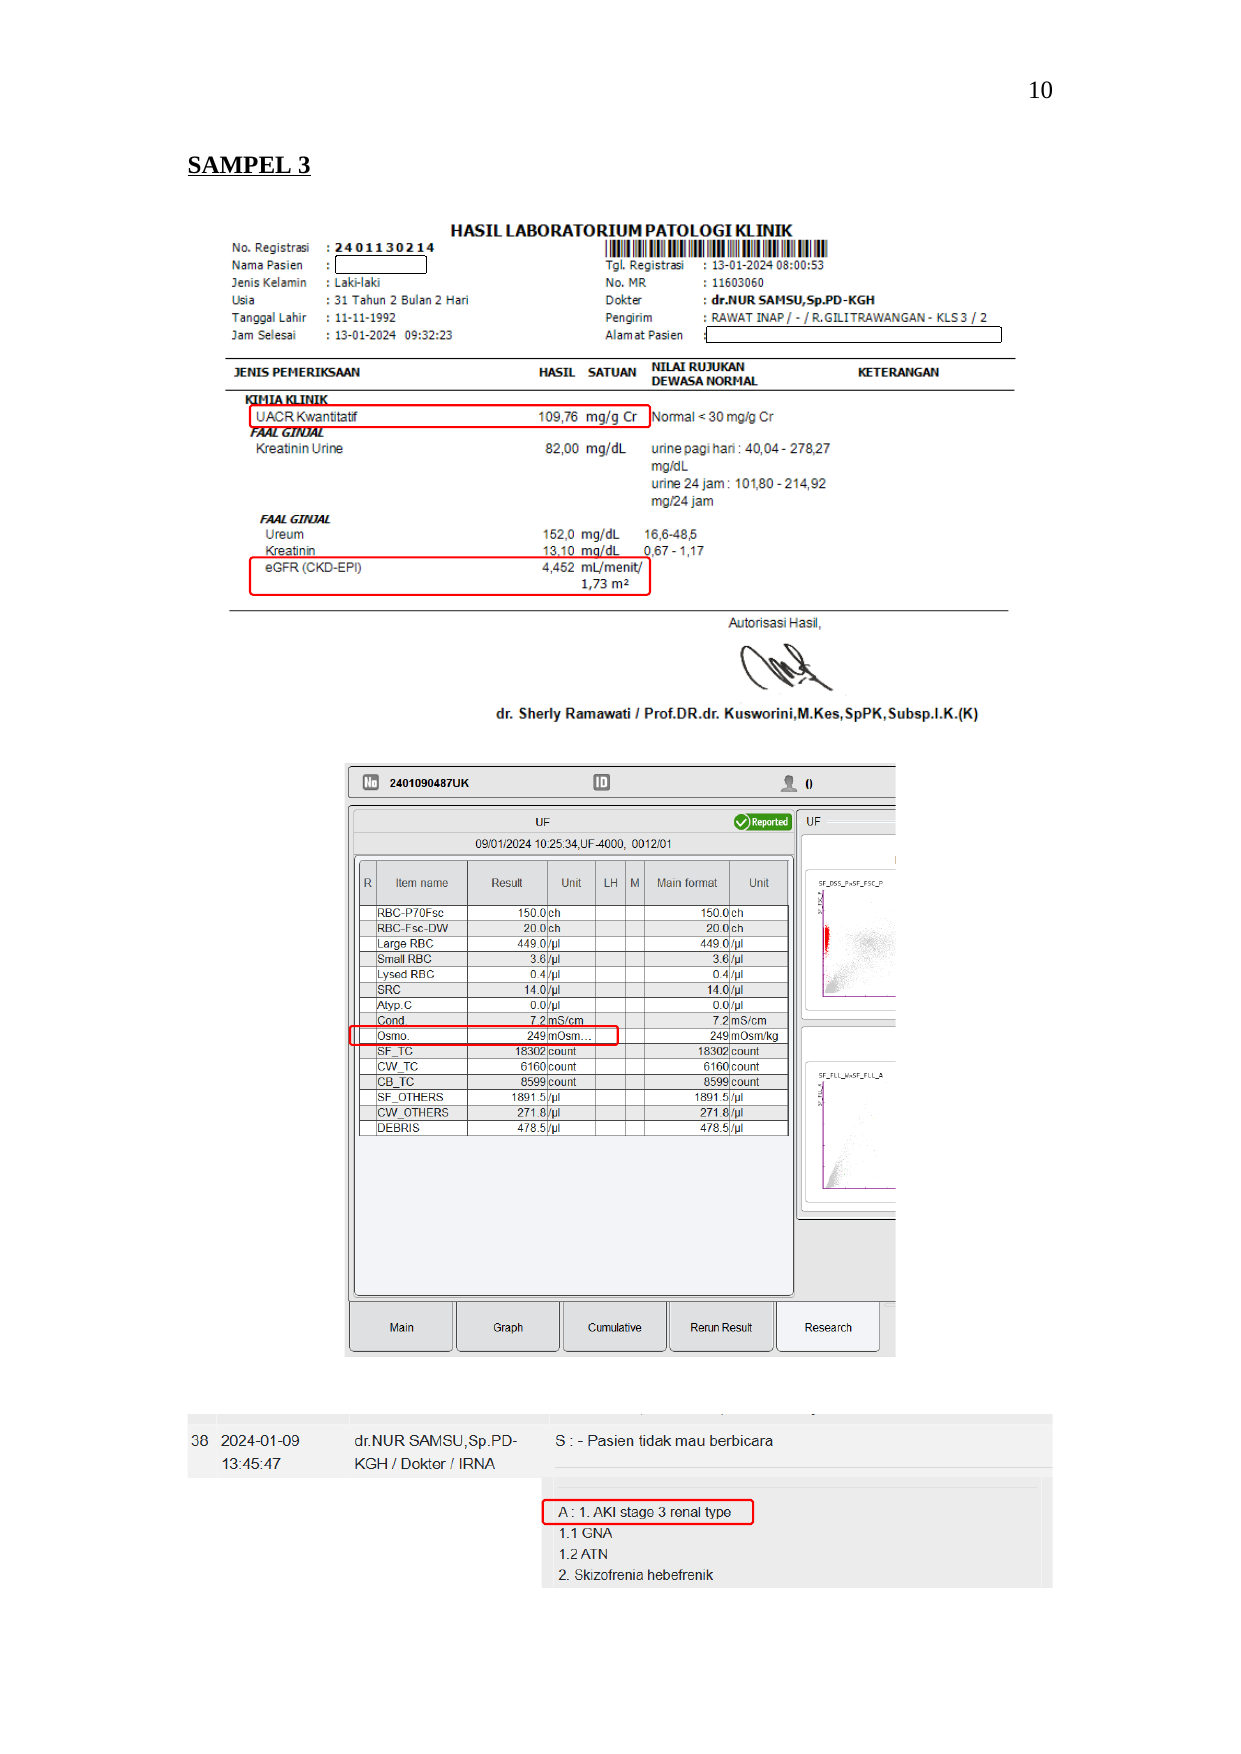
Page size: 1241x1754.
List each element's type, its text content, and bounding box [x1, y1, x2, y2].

text SAMPEL 3 [187, 150, 1053, 179]
picture [344, 763, 896, 1357]
picture [220, 207, 1020, 736]
picture [187, 1414, 1053, 1588]
picture [544, 1502, 752, 1522]
